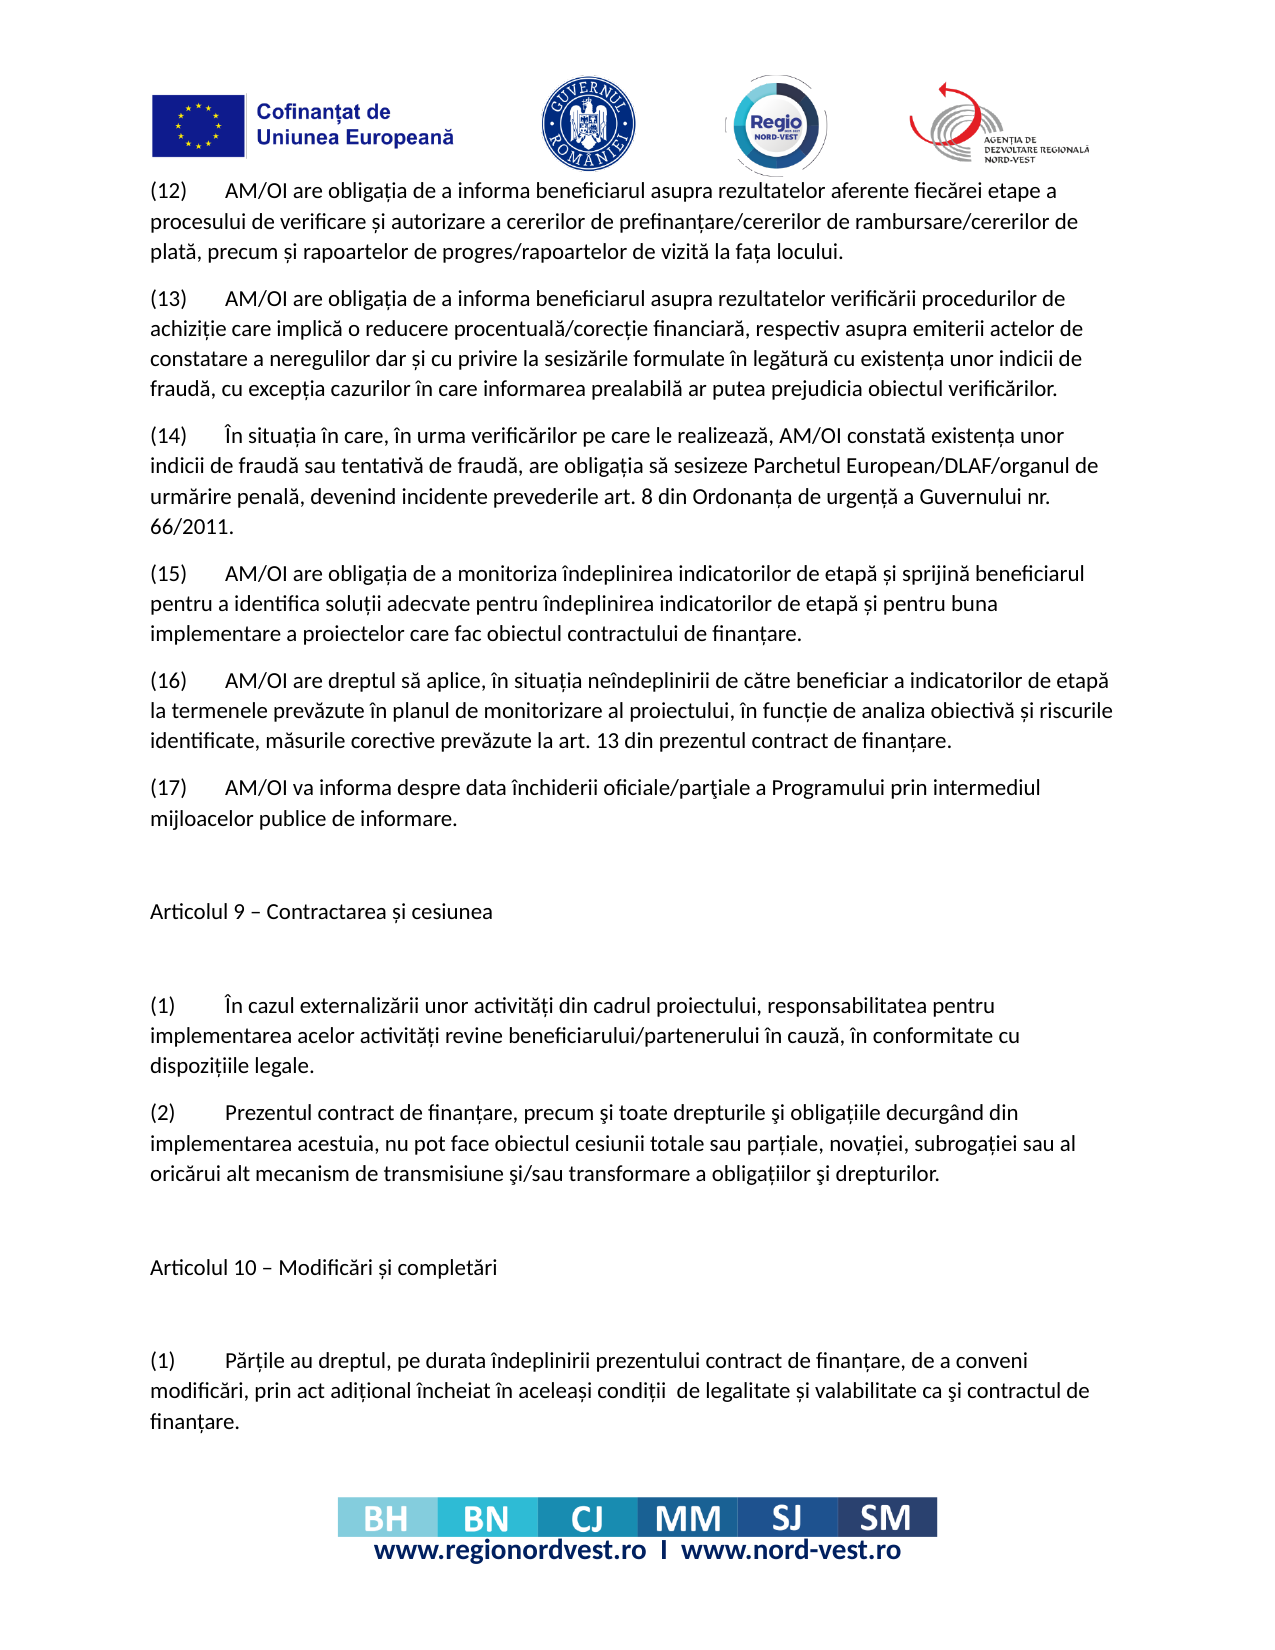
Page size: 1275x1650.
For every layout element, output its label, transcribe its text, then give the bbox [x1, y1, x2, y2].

text (16) AM/OI are dreptul să aplice, în situația neîndeplinirii de către beneficiar a indicatorilor de etapă la termenele prevăzute în planul de monitorizare al proiectului, în funcție de analiza obiectivă și riscurile identificate, măsurile corective prevăzute la art. 13 din prezentul contract de finanțare. [150, 666, 1125, 754]
text (1) În cazul externalizării unor activități din cadrul proiectului, responsabilitatea pentru implementarea acelor activități revine beneficiarului/partenerului în cauză, în conformitate cu dispozițiile legale. [150, 991, 1125, 1079]
text (17) AM/OI va informa despre data închiderii oficiale/parţiale a Programului prin intermediul mijloacelor publice de informare. [150, 773, 1125, 832]
text Articolul 9 – Contractarea și cesiunea [150, 897, 1125, 925]
picture [337, 1497, 938, 1537]
text (1) Părțile au dreptul, pe durata îndeplinirii prezentului contract de finanțare, de a conveni modificări, prin act adițional încheiat în aceleași condiții de legalitate și valabilitate ca şi contractul de finanțare. [150, 1346, 1125, 1435]
picture [150, 75, 1089, 177]
text Articolul 10 – Modificări și completări [150, 1253, 1125, 1281]
text (2) Prezentul contract de finanțare, precum şi toate drepturile şi obligațiile decurgând din implementarea acestuia, nu pot face obiectul cesiunii totale sau parțiale, novației, subrogației sau al oricărui alt mecanism de transmisiune şi/sau transformare a obligațiilor şi drepturilor. [150, 1098, 1125, 1187]
text (15) AM/OI are obligația de a monitoriza îndeplinirea indicatorilor de etapă și sprijină beneficiarul pentru a identifica soluții adecvate pentru îndeplinirea indicatorilor de etapă și pentru buna implementare a proiectelor care fac obiectul contractului de finanțare. [150, 559, 1125, 647]
text (13) AM/OI are obligația de a informa beneficiarul asupra rezultatelor verificării procedurilor de achiziție care implică o reducere procentuală/corecție financiară, respectiv asupra emiterii actelor de constatare a neregulilor dar și cu privire la sesizările formulate în legătură cu existența unor indicii de fraudă, cu excepția cazurilor în care informarea prealabilă ar putea prejudicia obiectul verificărilor. [150, 284, 1125, 402]
text (14) În situația în care, în urma verificărilor pe care le realizează, AM/OI constată existența unor indicii de fraudă sau tentativă de fraudă, are obligația să sesizeze Parchetul European/DLAF/organul de urmărire penală, devenind incidente prevederile art. 8 din Ordonanța de urgență a Guvernului nr. 66/2011. [150, 421, 1125, 540]
text (12) AM/OI are obligația de a informa beneficiarul asupra rezultatelor aferente fiecărei etape a procesului de verificare și autorizare a cererilor de prefinanțare/cererilor de rambursare/cererilor de plată, precum și rapoartelor de progres/rapoartelor de vizită la fața locului. [150, 177, 1125, 265]
